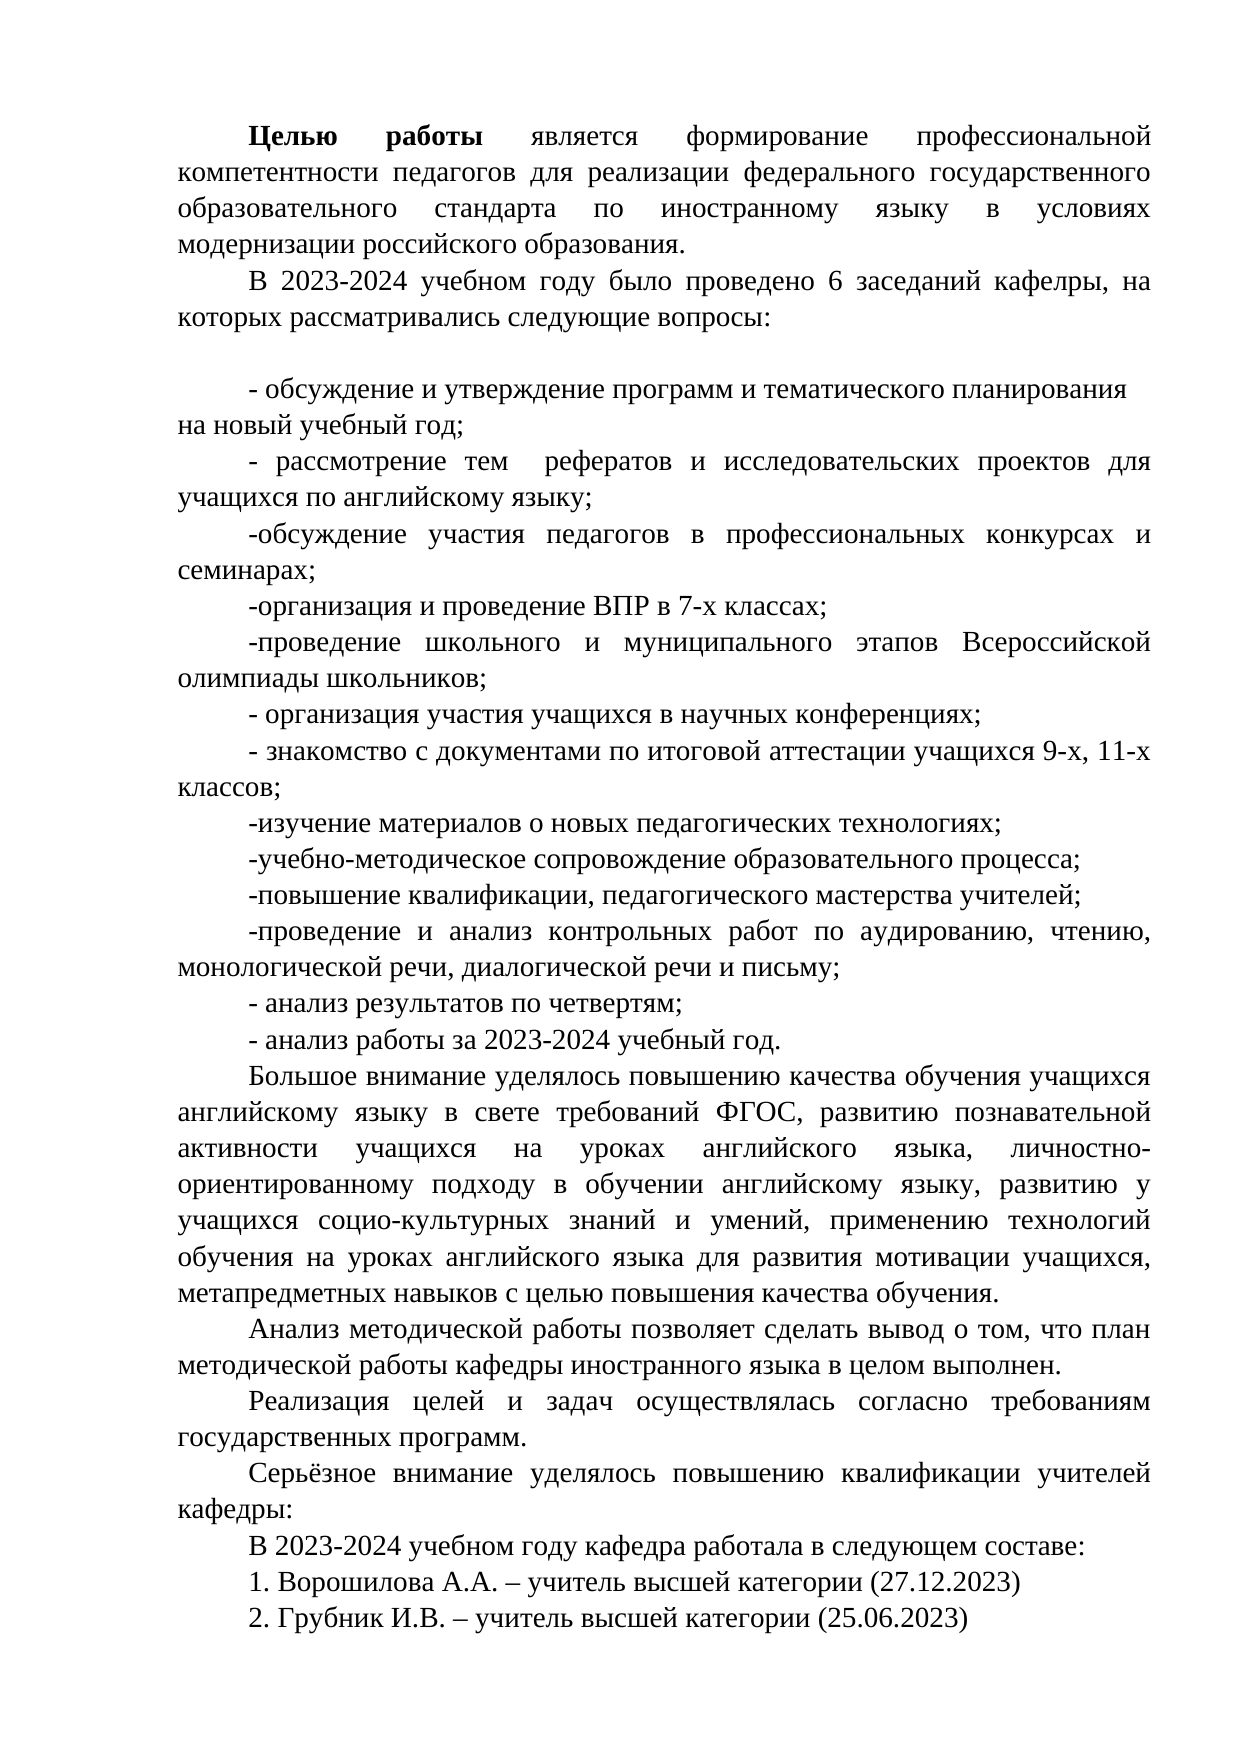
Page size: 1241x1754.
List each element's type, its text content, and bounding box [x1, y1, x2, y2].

text Реализация целей и задач осуществлялась согласно требованиям государственных программ. [177, 1383, 1152, 1453]
text -повышение квалификации, педагогического мастерства учителей; [177, 877, 1152, 911]
text Серьёзное внимание уделялось повышению квалификации учителей кафедры: [177, 1456, 1152, 1525]
text -организация и проведение ВПР в 7-х классах; [177, 588, 1152, 622]
text - знакомство с документами по итоговой аттестации учащихся 9-х, 11-х классов; [177, 733, 1152, 802]
text - анализ работы за 2023-2024 учебный год. [177, 1022, 1152, 1055]
text В 2023-2024 учебном году было проведено 6 заседаний кафелры, на которых рассматривались следующие вопросы: [177, 263, 1152, 332]
text 2. Грубник И.В. – учитель высшей категории (25.06.2023) [177, 1600, 1152, 1634]
text Анализ методической работы позволяет сделать вывод о том, что план методической работы кафедры иностранного языка в целом выполнен. [177, 1311, 1152, 1381]
text 1. Ворошилова А.А. – учитель высшей категории (27.12.2023) [177, 1564, 1152, 1597]
text - рассмотрение тем рефератов и исследовательских проектов для учащихся по английскому языку; [177, 443, 1152, 513]
text Целью работы является формирование профессиональной компетентности педагогов для реализации федерального государственного образовательного стандарта по иностранному языку в условиях модернизации российского образования. [177, 118, 1152, 260]
text -изучение материалов о новых педагогических технологиях; [177, 805, 1152, 838]
text -обсуждение участия педагогов в профессиональных конкурсах и семинарах; [177, 516, 1152, 585]
text - организация участия учащихся в научных конференциях; [177, 696, 1152, 730]
text - обсуждение и утверждение программ и тематического планирования на новый учебный год; [177, 371, 1152, 441]
text Большое внимание уделялось повышению качества обучения учащихся английскому языку в свете требований ФГОС, развитию познавательной активности учащихся на уроках английского языка, личностно-ориентированному подходу в обучении английскому языку, развитию у учащихся социо-культурных знаний и умений, применению технологий обучения на уроках английского языка для развития мотивации учащихся, метапредметных навыков с целью повышения качества обучения. [177, 1058, 1152, 1308]
text В 2023-2024 учебном году кафедра работала в следующем составе: [177, 1528, 1152, 1561]
text -проведение и анализ контрольных работ по аудированию, чтению, монологической речи, диалогической речи и письму; [177, 913, 1152, 983]
text - анализ результатов по четвертям; [177, 986, 1152, 1019]
text -проведение школьного и муниципального этапов Всероссийской олимпиады школьников; [177, 624, 1152, 694]
text -учебно-методическое сопровождение образовательного процесса; [177, 841, 1152, 874]
